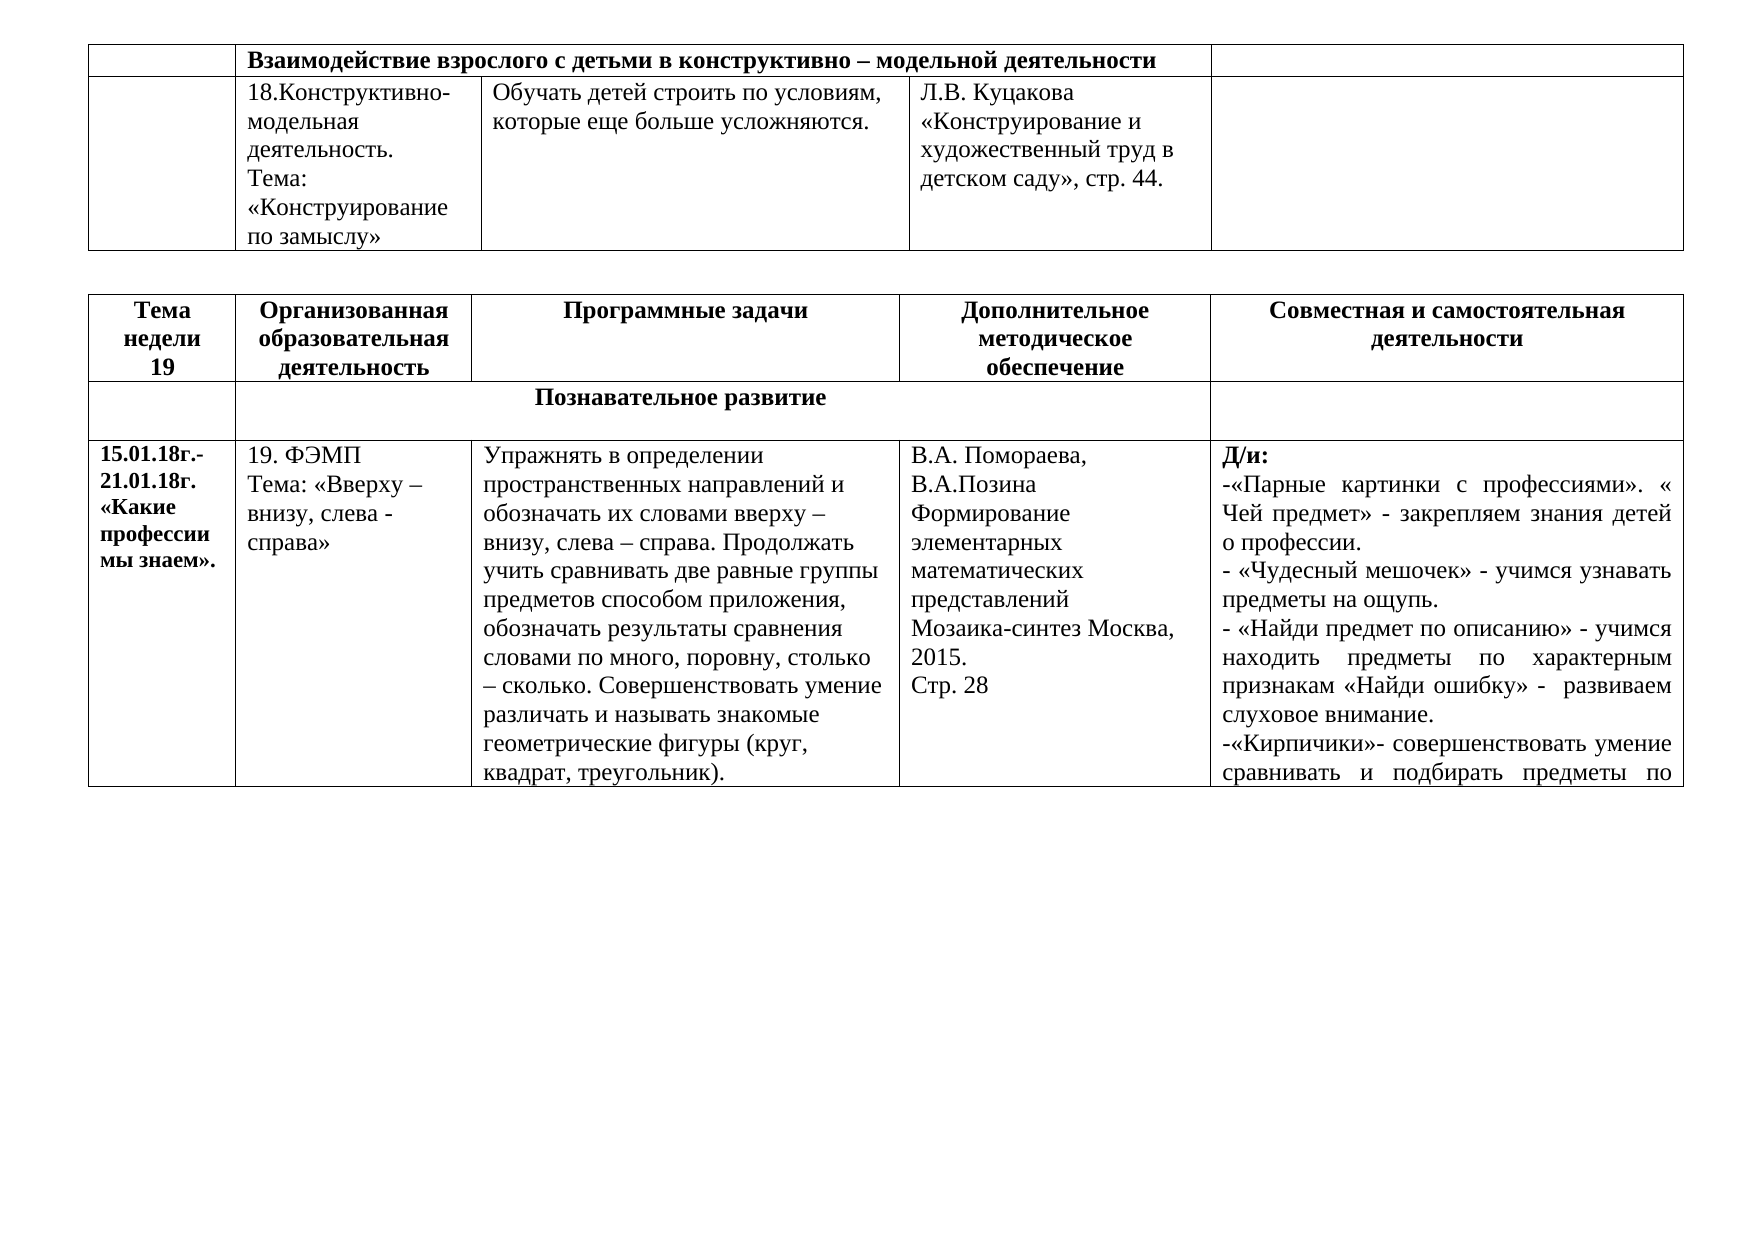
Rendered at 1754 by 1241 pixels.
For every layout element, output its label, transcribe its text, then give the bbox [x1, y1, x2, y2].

table_header Организованная образовательная деятельность [236, 295, 471, 381]
table_cell [1211, 382, 1683, 439]
table_cell [89, 45, 235, 76]
table_header Совместная и самостоятельная деятельности [1211, 295, 1683, 381]
table_cell 18.Конструктивно-модельная деятельность. Тема: «Конструирование по замыслу» [236, 77, 481, 249]
table_cell Взаимодействие взрослого с детьми в конструктивно – модельной деятельности [236, 45, 1211, 76]
table_header Тема недели 19 [89, 295, 235, 381]
table_header Дополнительное методическое обеспечение [900, 295, 1210, 381]
table_cell [1212, 45, 1683, 76]
table_cell 19. ФЭМП Тема: «Вверху – внизу, слева - справа» [236, 441, 471, 786]
table_cell Л.В. Куцакова «Конструирование и художественный труд в детском саду», стр. 44. [910, 77, 1211, 249]
table_cell Обучать детей строить по условиям, которые еще больше усложняются. [482, 77, 909, 249]
table_cell [1212, 77, 1683, 249]
table_cell 15.01.18г.- 21.01.18г. «Какие профессии мы знаем». [89, 441, 235, 786]
table_header Программные задачи [472, 295, 899, 381]
table_cell Познавательное развитие [236, 382, 1210, 439]
table_cell [89, 77, 235, 249]
table_cell [89, 382, 235, 439]
table_cell Д/и: -«Парные картинки с профессиями». « Чей предмет» - закрепляем знания детей о профессии. - «Чудесный мешочек» - учимся узнавать предметы на ощупь. - «Найди предмет по описанию» - учимся находить предметы по характерным признакам «Найди ошибку» - развиваем слуховое внимание. -«Кирпичики»- совершенствовать умение сравнивать и подбирать предметы по цвету и размеру. П/и: -«Собери мячи своего цвета» - закрепляем знания цветов, развиваем ловкость, быстроту реакции. - «По узенькой дорожке» - развиваем равновесие. -« Гуси- лебеди» - заучивание слов, игра по по правилам. -«Самолеты», « Я водитель», «Доктор», СРИ: - «Кукла Катя у врача», «Кукла Катя в магазине» - закрепляем знания детей о разных профессиях, учимся вести себя правельно. Беседы: -« Кто построил этот дом?», «Кто чем пользуется»- расширяем знания детей о профессиях, Беседы по безопасности: Индивидуальная работа: - «звуковая культура речи» - упражнять в правильном произношении звуков. Рассматривание сюжетных картинок: « Профессии»- Итоговое занятие: -«Прогулка по д/саду» - наглядно показать ребятам как работают люди разных профессий [1211, 441, 1683, 786]
table_cell В.А. Помораева, В.А.Позина Формирование элементарных математических представлений Мозаика-синтез Москва, 2015. Стр. 28 [900, 441, 1210, 786]
table_cell Упражнять в определении пространственных направлений и обозначать их словами вверху – внизу, слева – справа. Продолжать учить сравнивать две равные группы предметов способом приложения, обозначать результаты сравнения словами по много, поровну, столько – сколько. Совершенствовать умение различать и называть знакомые геометрические фигуры (круг, квадрат, треугольник). [472, 441, 899, 786]
